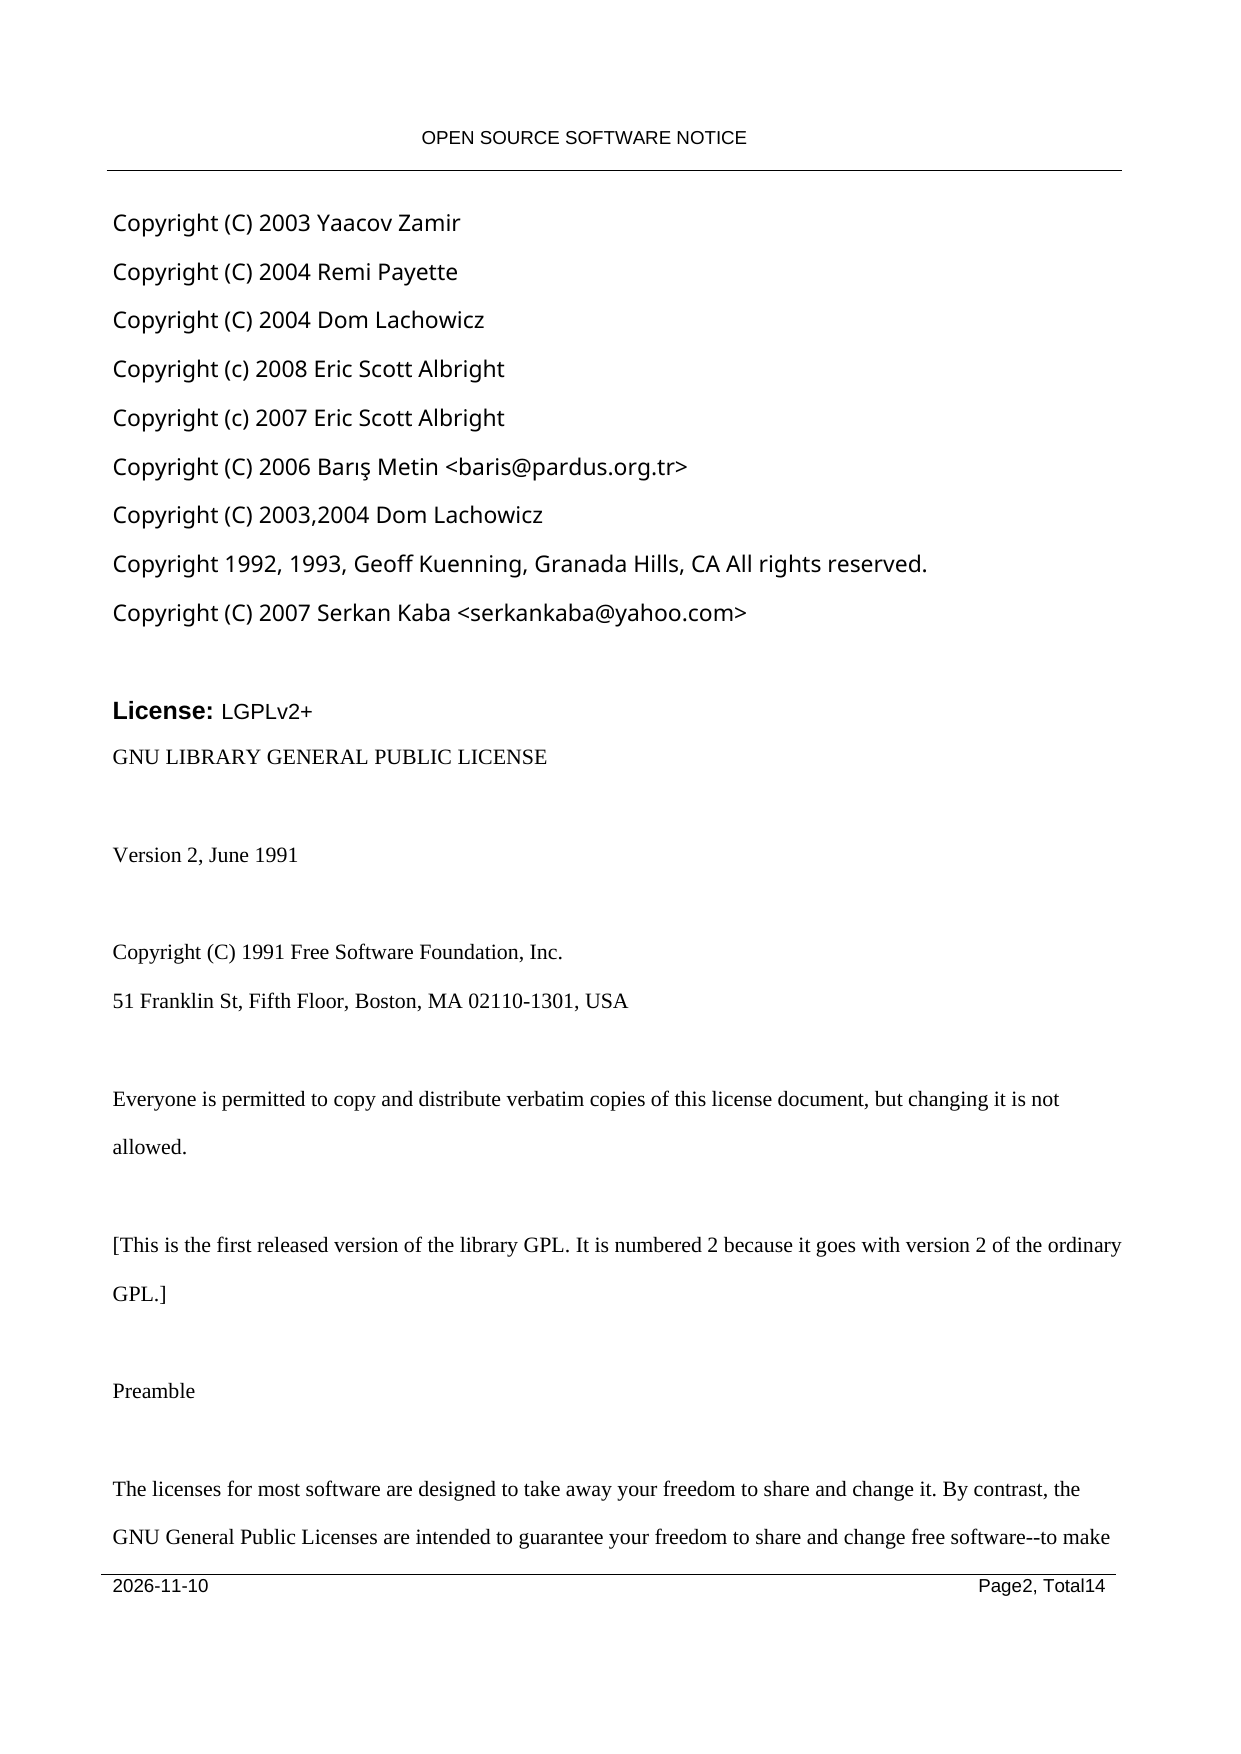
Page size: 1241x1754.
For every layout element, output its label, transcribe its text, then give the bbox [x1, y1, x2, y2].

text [112, 206, 1128, 678]
text License: LGPLv2+ [112, 694, 1128, 726]
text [112, 741, 1128, 1553]
